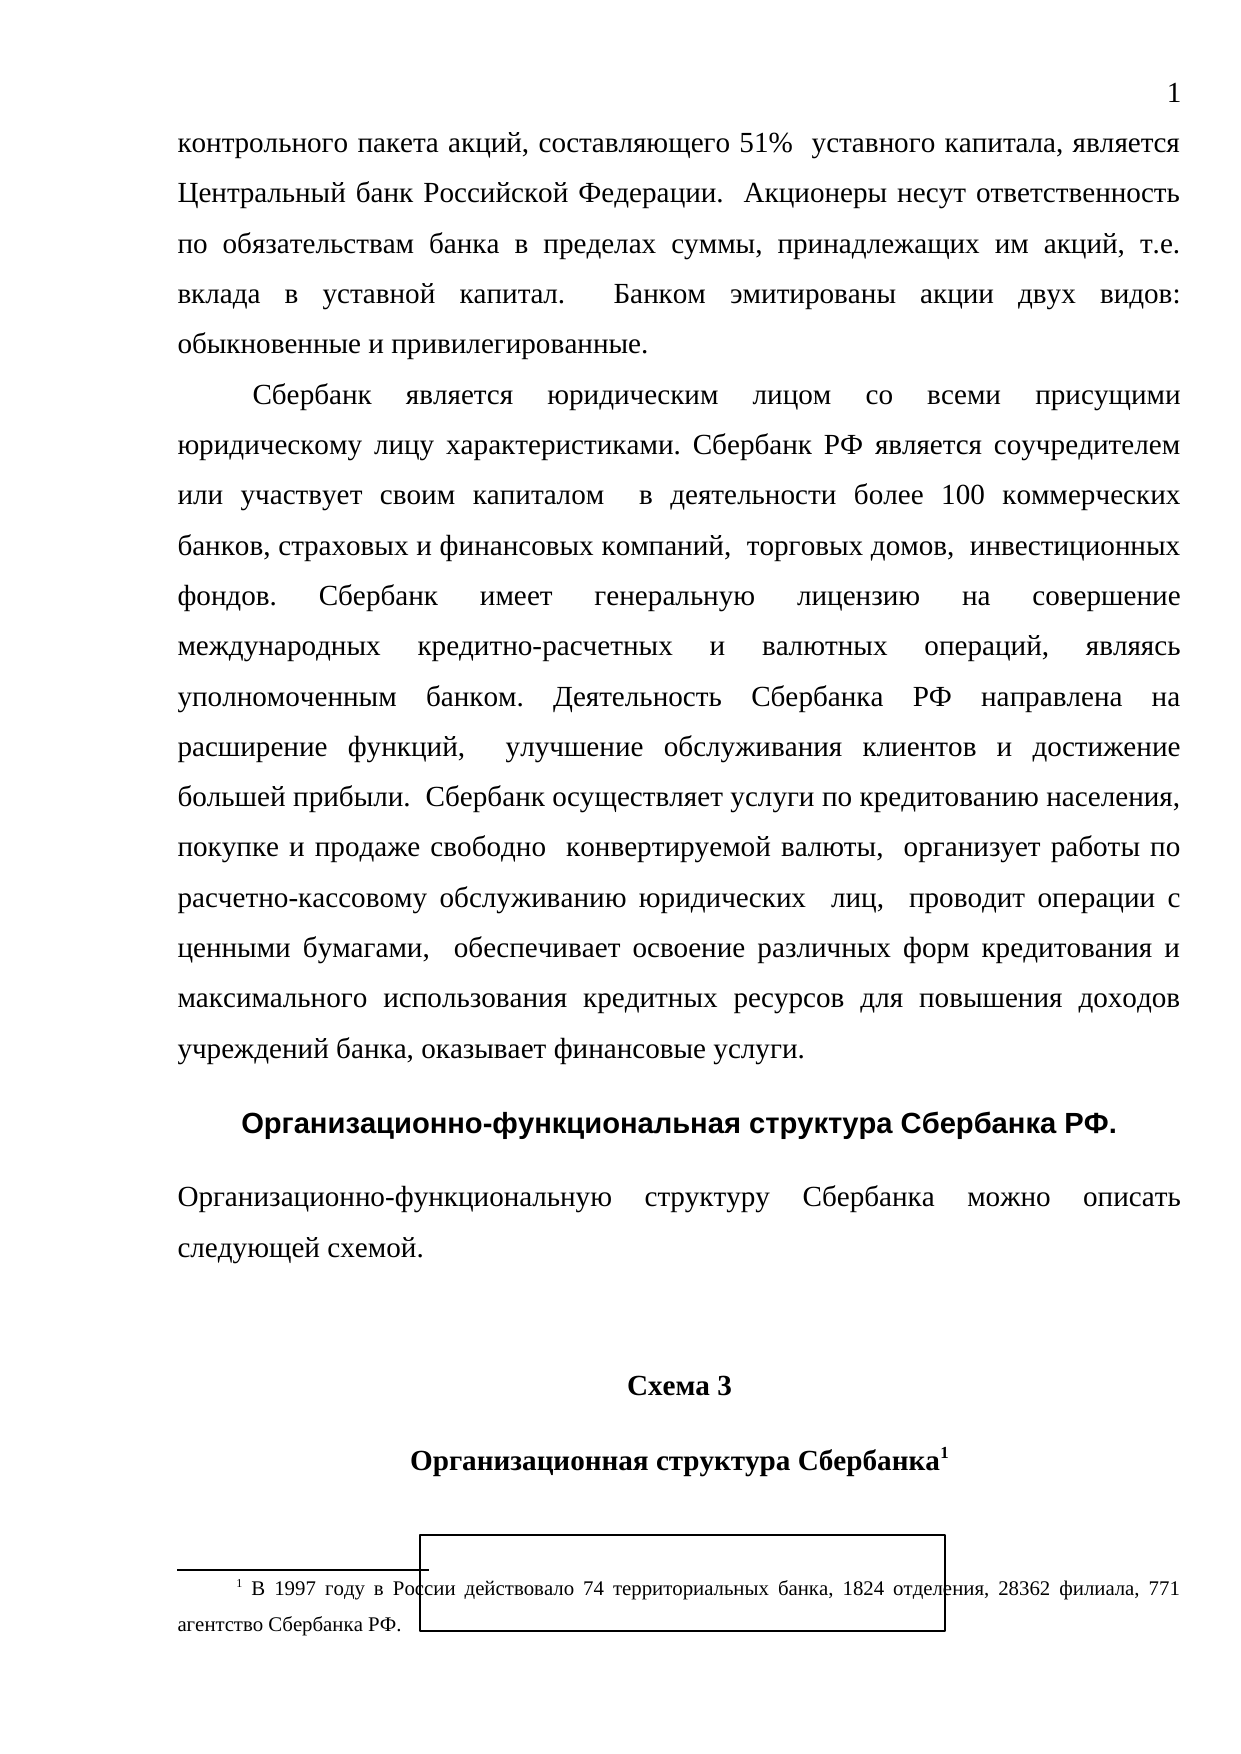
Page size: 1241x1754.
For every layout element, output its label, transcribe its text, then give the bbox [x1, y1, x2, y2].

text Схема 3 [177, 1368, 1181, 1401]
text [177, 125, 1181, 360]
subtitle Организационно-функциональная структура Сбербанка РФ. [177, 1106, 1181, 1140]
text Сбербанк является юридическим лицом со всеми присущими юридическому лицу характеристиками. Сбербанк РФ является соучредителем или участвует своим капиталом в деятельности более 100 коммерческих банков, страховых и финансовых компаний, торговых домов, инвестиционных фондов. Сбербанк имеет генеральную лицензию на совершение международных кредитно-расчетных и валютных операций, являясь уполномоченным банком. Деятельность Сбербанка РФ направлена на расширение функций, улучшение обслуживания клиентов и достижение большей прибыли. Сбербанк осуществляет услуги по кредитованию населения, покупке и продаже свободно конвертируемой валюты, организует работы по расчетно-кассовому обслуживанию юридических лиц, проводит операции с ценными бумагами, обеспечивает освоение различных форм кредитования и максимального использования кредитных ресурсов для повышения доходов учреждений банка, оказывает финансовые услуги. [177, 377, 1181, 1064]
text Организационная структура Сбербанка [177, 1443, 1181, 1477]
text Организационно-функциональную структуру Сбербанка можно описать следующей схемой. [177, 1179, 1181, 1263]
